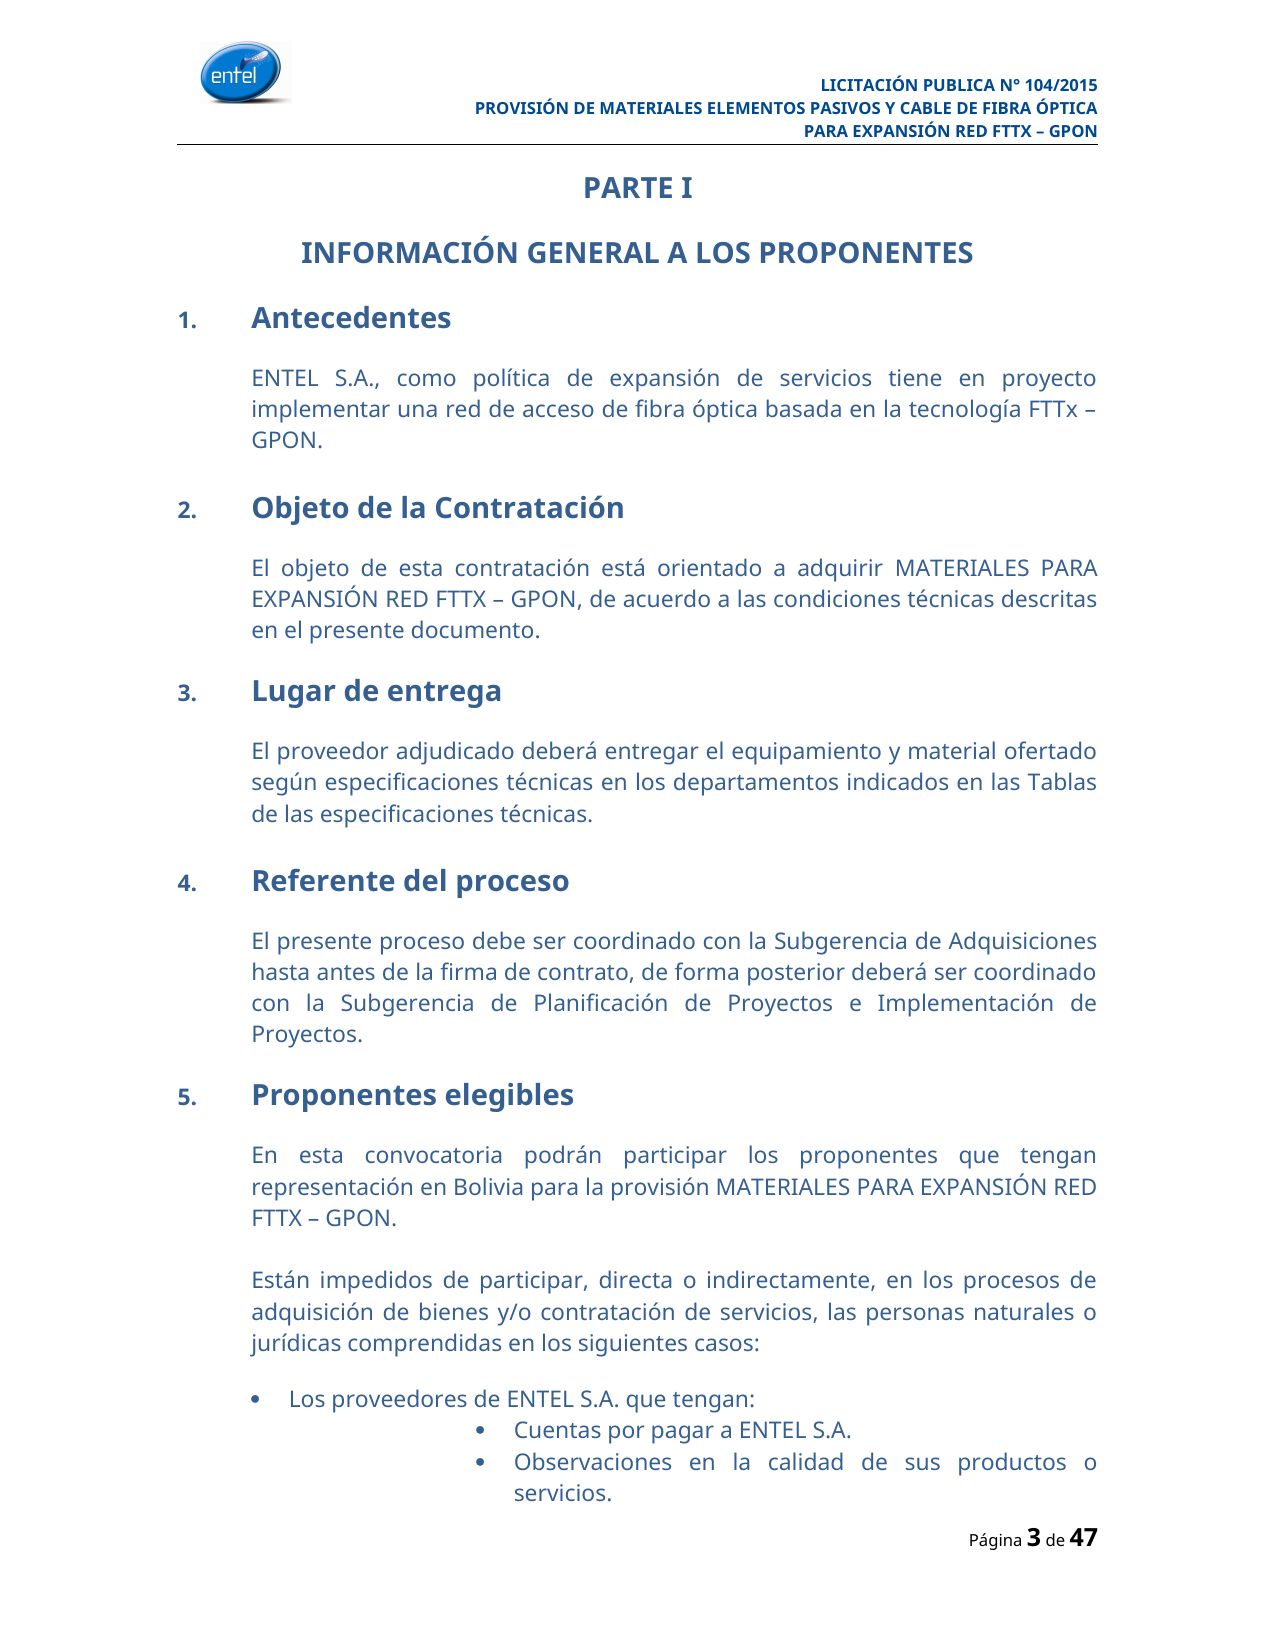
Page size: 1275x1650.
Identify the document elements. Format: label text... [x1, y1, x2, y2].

list Proponentes elegibles [177, 1075, 1098, 1114]
text PARTE I [177, 168, 1098, 207]
text Están impedidos de participar, directa o indirectamente, en los procesos de adquisición de bienes y/o contratación de servicios, las personas naturales o jurídicas comprendidas en los siguientes casos: [251, 1264, 1098, 1358]
list Lugar de entrega [177, 670, 1098, 710]
list Referente del proceso [177, 860, 1098, 900]
list Objeto de la Contratación [177, 487, 1098, 527]
text INFORMACIÓN GENERAL A LOS PROPONENTES [177, 232, 1098, 272]
text En esta convocatoria podrán participar los proponentes que tengan representación en Bolivia para la provisión MATERIALES PARA EXPANSIÓN RED FTTX – GPON. [251, 1139, 1098, 1233]
list Observaciones en la calidad de sus productos o servicios. [476, 1446, 1098, 1508]
list El presente proceso debe ser coordinado con la Subgerencia de Adquisiciones hasta antes de la firma de contrato, de forma posterior deberá ser coordinado con la Subgerencia de Planificación de Proyectos e Implementación de Proyectos. [251, 925, 1098, 1050]
text El proveedor adjudicado deberá entregar el equipamiento y material ofertado según especificaciones técnicas en los departamentos indicados en las Tablas de las especificaciones técnicas. [251, 735, 1098, 829]
text El objeto de esta contratación está orientado a adquirir MATERIALES PARA EXPANSIÓN RED FTTX – GPON, de acuerdo a las condiciones técnicas descritas en el presente documento. [251, 552, 1098, 645]
list Los proveedores de ENTEL S.A. que tengan: [251, 1383, 1098, 1414]
list Antecedentes [177, 297, 1098, 337]
list Cuentas por pagar a ENTEL S.A. [476, 1414, 1098, 1446]
picture [200, 41, 293, 104]
text ENTEL S.A., como política de expansión de servicios tiene en proyecto implementar una red de acceso de fibra óptica basada en la tecnología FTTx – GPON. [251, 362, 1098, 456]
